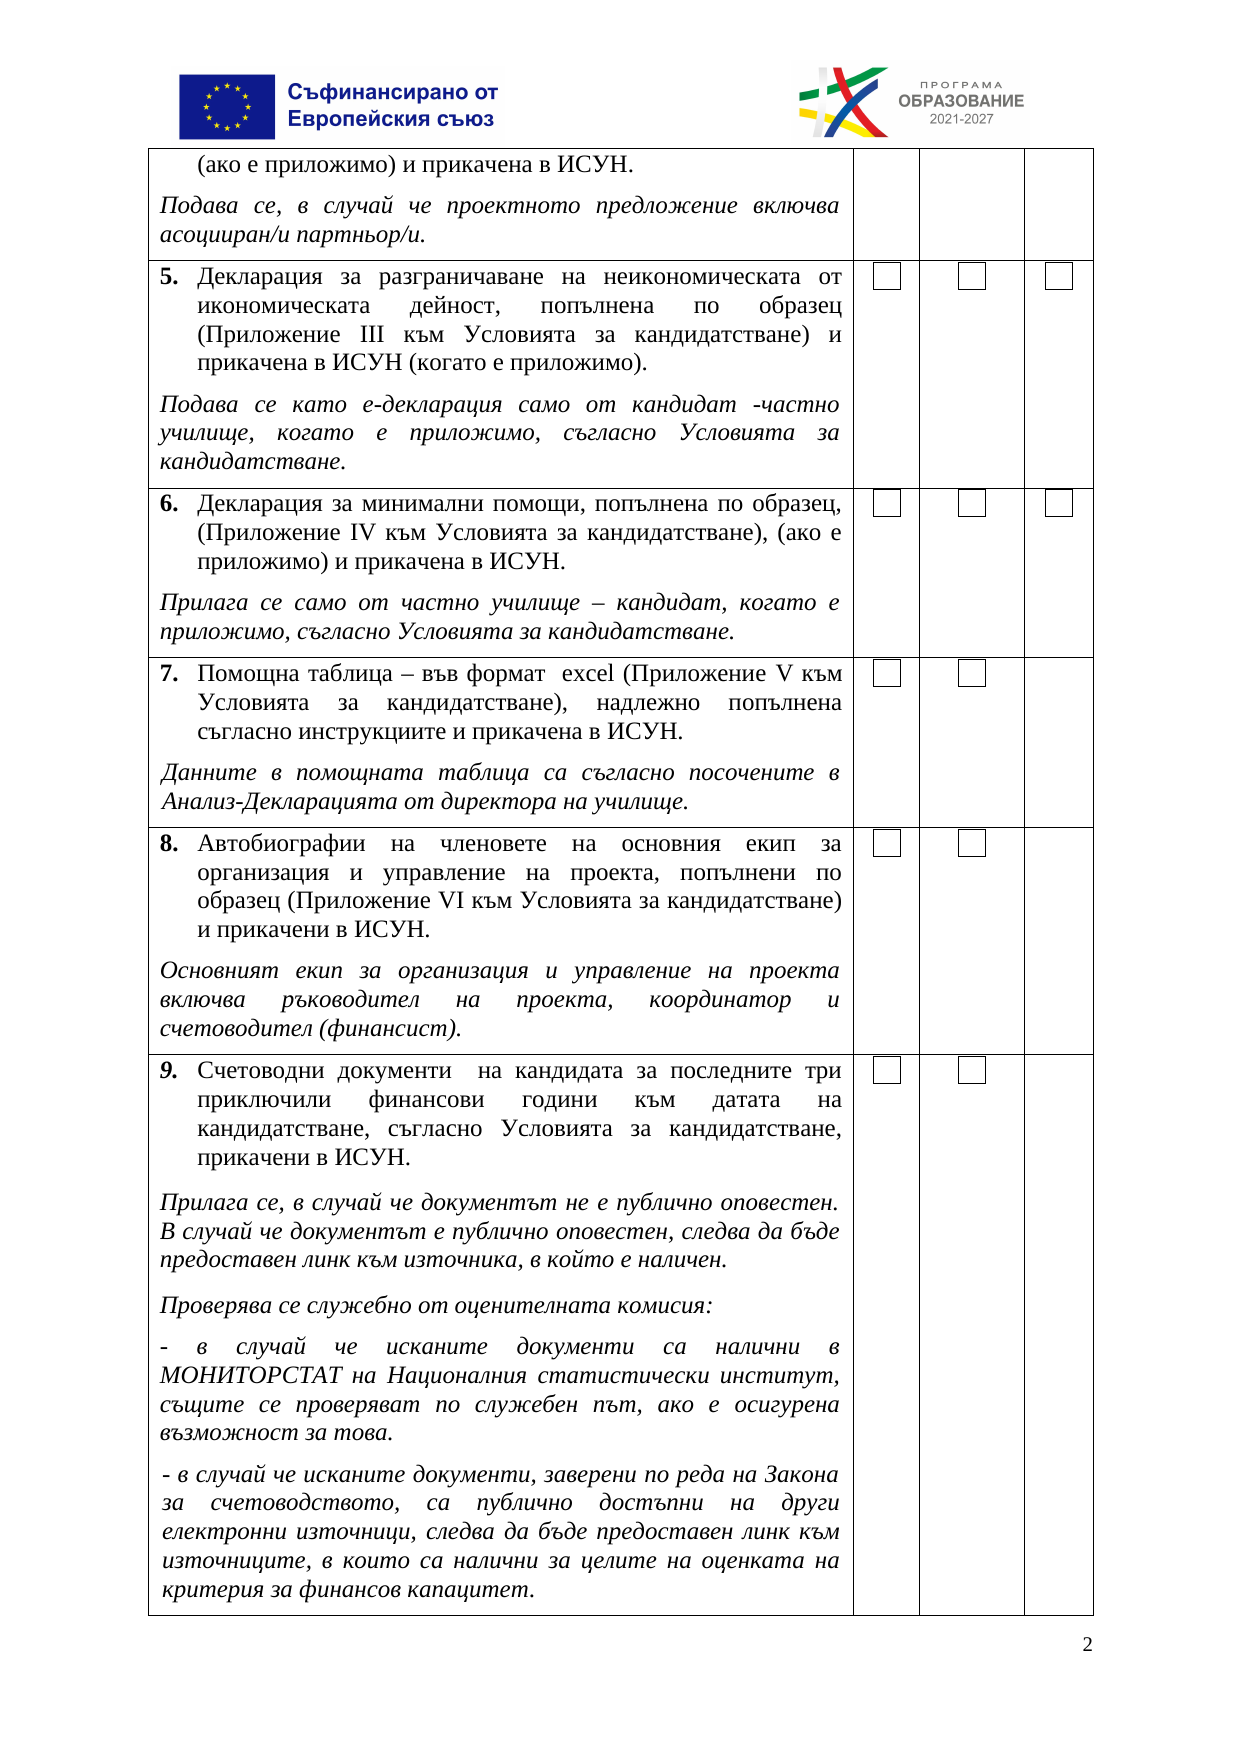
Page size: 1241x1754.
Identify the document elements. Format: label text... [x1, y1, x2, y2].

table_cell [854, 828, 919, 1054]
table_cell [854, 149, 919, 260]
table_cell [920, 489, 1024, 657]
table_cell Декларация за разграничаване на неикономическата от икономическата дейност, попълнена по образец (Приложение III към Условията за кандидатстване) и прикачена в ИСУН (когато е приложимо). Подава се като е-декларация само от кандидат -частно училище, когато е приложимо, съгласно Условията за кандидатстване. [149, 261, 853, 487]
table_cell Счетоводни документи на кандидата за последните три приключили финансови години към датата на кандидатстване, съгласно Условията за кандидатстване, прикачени в ИСУН. Прилага се, в случай че документът не е публично оповестен. В случай че документът е публично оповестен, следва да бъде предоставен линк към източника, в който е наличен. Проверява се служебно от оценителната комисия: - в случай че исканите документи са налични в МОНИТОРСТАТ на Националния статистически институт, същите се проверяват по служебен път, ако е осигурена възможност за това. - в случай че исканите документи, заверени по реда на Закона за счетоводството, са публично достъпни на други електронни източници, следва да бъде предоставен линк към източниците, в които са налични за целите на оценката на критерия за финансов капацитет. [149, 1055, 853, 1615]
table_cell [1025, 149, 1093, 260]
table_cell [1025, 261, 1093, 487]
table_cell [854, 261, 919, 487]
table_cell [854, 1055, 919, 1615]
table_cell Декларация за минимални помощи, попълнена по образец, (Приложение IV към Условията за кандидатстване), (ако е приложимо) и прикачена в ИСУН. Прилага се само от частно училище – кандидат, когато е приложимо, съгласно Условията за кандидатстване. [149, 489, 853, 657]
table_cell [854, 658, 919, 827]
table_cell Помощна таблица – във формат excel (Приложение V към Условията за кандидатстване), надлежно попълнена съгласно инструкциите и прикачена в ИСУН. Данните в помощната таблица са съгласно посочените в Анализ-Декларацията от директора на училище. [149, 658, 853, 827]
table_cell [1025, 1055, 1093, 1615]
table_cell [920, 149, 1024, 260]
picture [789, 60, 1031, 145]
table_cell [920, 261, 1024, 487]
table_cell [920, 658, 1024, 827]
picture [171, 66, 506, 148]
table_cell [854, 489, 919, 657]
table_cell Автобиографии на членовете на основния екип за организация и управление на проекта, попълнени по образец (Приложение VI към Условията за кандидатстване) и прикачени в ИСУН. Основният екип за организация и управление на проекта включва ръководител на проекта, координатор и счетоводител (финансист). [149, 828, 853, 1054]
table_cell [1025, 658, 1093, 827]
table_cell [1025, 828, 1093, 1054]
table_cell [920, 828, 1024, 1054]
table_cell [920, 1055, 1024, 1615]
table_cell [1025, 489, 1093, 657]
